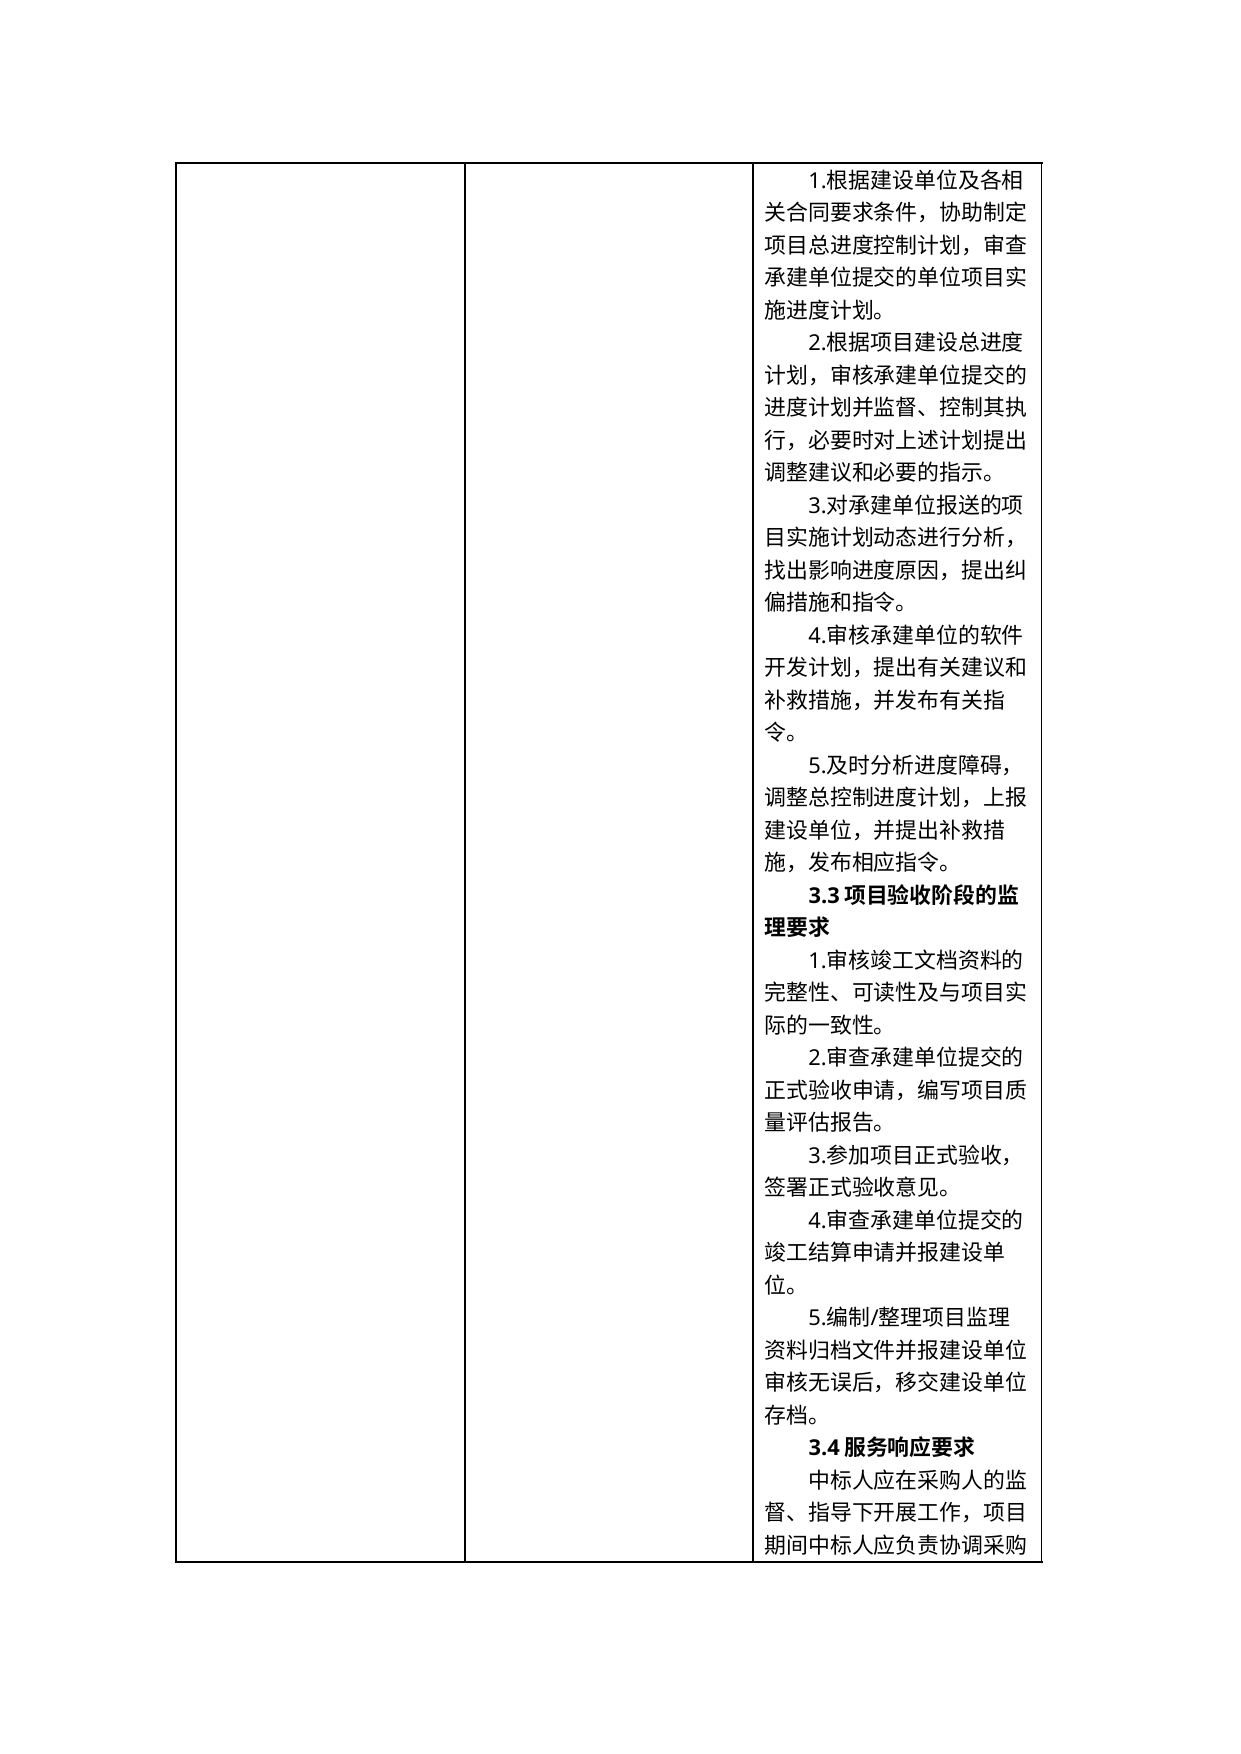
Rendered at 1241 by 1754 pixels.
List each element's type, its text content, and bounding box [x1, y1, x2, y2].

table_cell 1 [177, 164, 464, 1561]
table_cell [754, 164, 1041, 1561]
table_cell [466, 164, 752, 1561]
